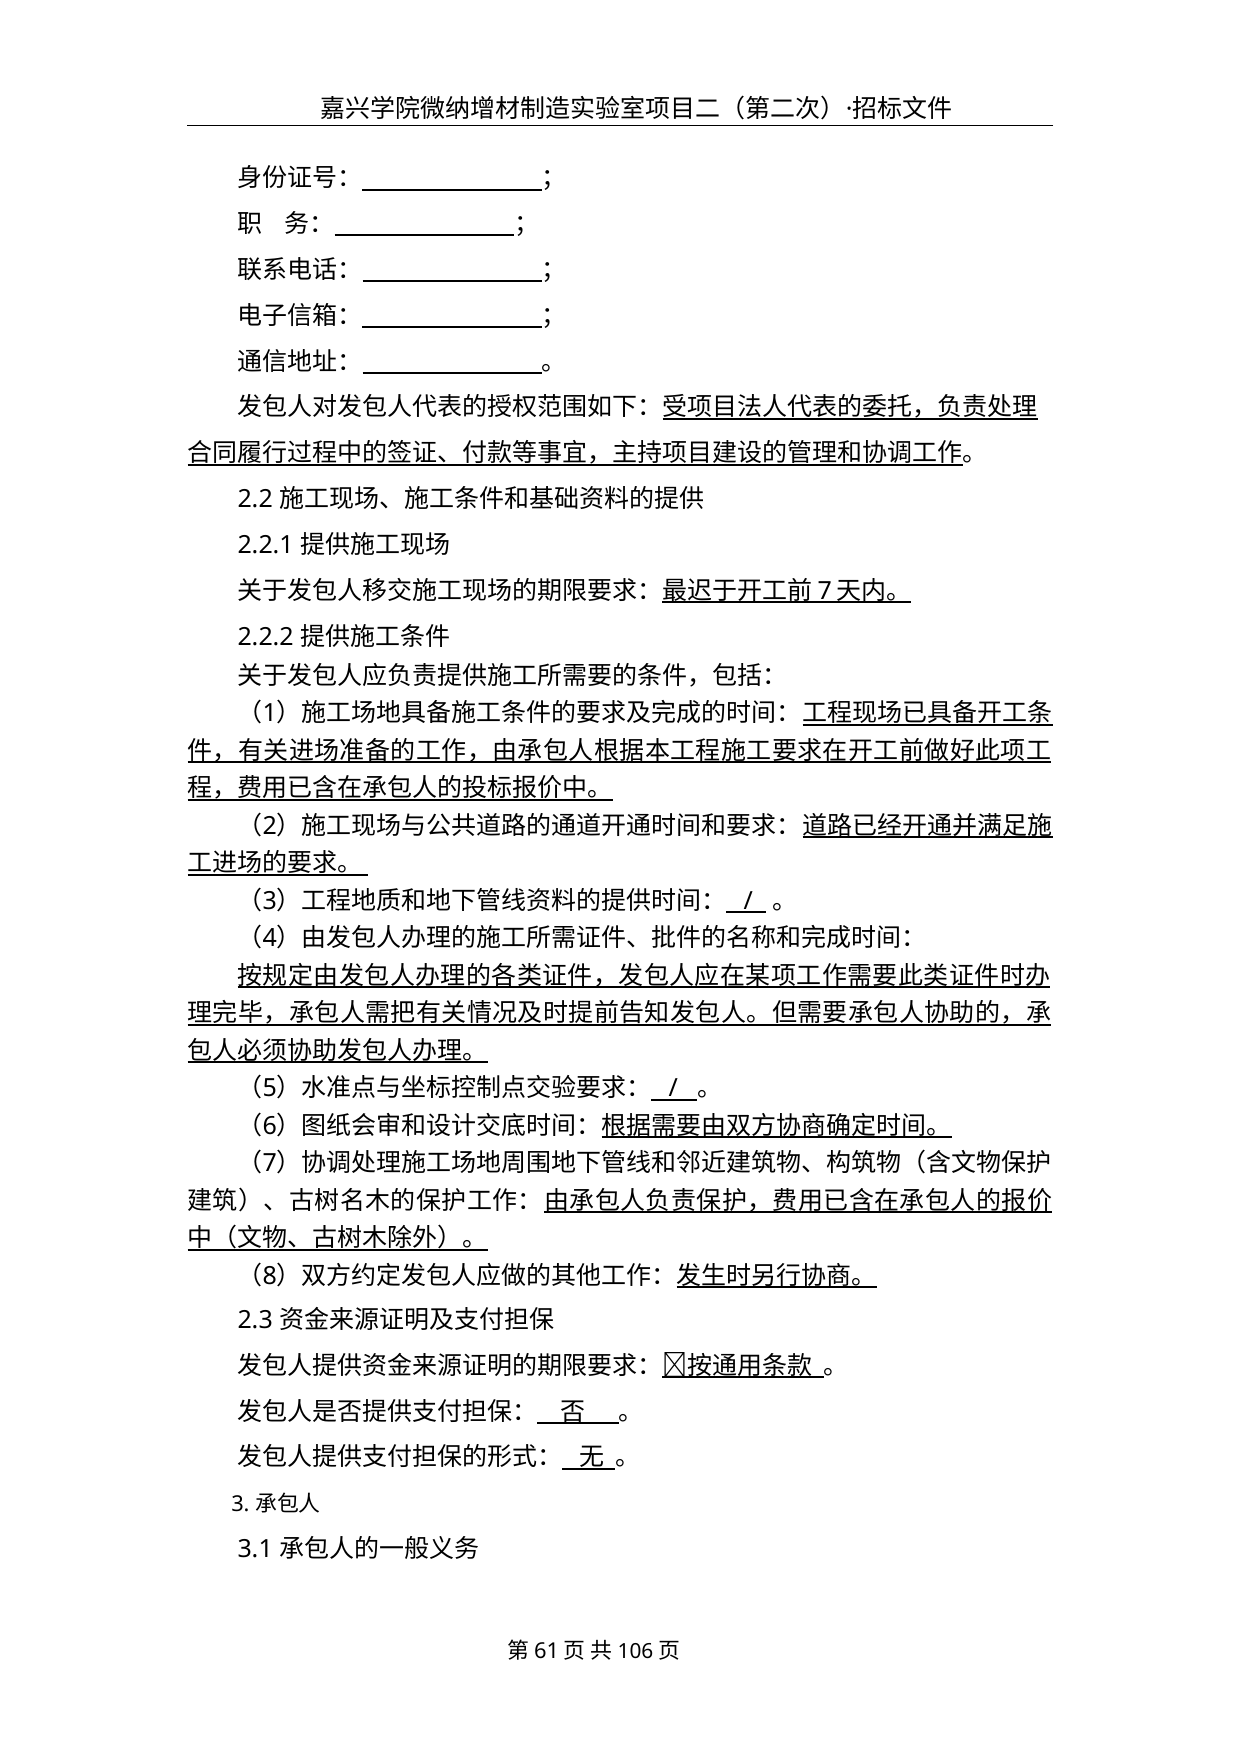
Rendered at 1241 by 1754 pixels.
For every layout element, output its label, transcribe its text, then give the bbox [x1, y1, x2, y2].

text 2.2 施工现场、施工条件和基础资料的提供 [187, 471, 1053, 517]
text 按规定由发包人办理的各类证件，发包人应在某项工作需要此类证件时办理完毕，承包人需把有关情况及时提前告知发包人。但需要承包人协助的，承包人必须协助发包人办理。 [187, 954, 1053, 1067]
text 身份证号： ； [187, 150, 1053, 196]
text 关于发包人应负责提供施工所需要的条件，包括： [187, 654, 1053, 692]
text 电子信箱： ； [187, 287, 1053, 333]
text 职 务： ； [187, 196, 1053, 242]
text 发包人对发包人代表的授权范围如下：受项目法人代表的委托，负责处理合同履行过程中的签证、付款等事宜，主持项目建设的管理和协调工作。 [187, 379, 1053, 471]
text 2.3 资金来源证明及支付担保 [187, 1292, 1053, 1337]
text 3.1 承包人的一般义务 [187, 1521, 1053, 1567]
text （4）由发包人办理的施工所需证件、批件的名称和完成时间： [187, 917, 1053, 954]
text 发包人提供支付担保的形式： 无 。 [187, 1429, 1053, 1475]
list 水准点与坐标控制点交验要求： / 。 [187, 1067, 1053, 1104]
text 发包人提供资金来源证明的期限要求：按通用条款 。 [187, 1337, 1053, 1383]
text 发包人是否提供支付担保： 否 。 [187, 1383, 1053, 1429]
text （2）施工现场与公共道路的通道开通时间和要求：道路已经开通并满足施工进场的要求。 [187, 804, 1053, 879]
text 2.2.2 提供施工条件 [187, 608, 1053, 654]
text （8）双方约定发包人应做的其他工作：发生时另行协商。 [187, 1254, 1053, 1292]
list 图纸会审和设计交底时间：根据需要由双方协商确定时间。 [187, 1104, 1053, 1142]
text 联系电话： ； [187, 242, 1053, 287]
text 3. 承包人 [187, 1475, 1053, 1521]
text 关于发包人移交施工现场的期限要求：最迟于开工前7天内。 [187, 562, 1053, 608]
text （1）施工场地具备施工条件的要求及完成的时间：工程现场已具备开工条件，有关进场准备的工作，由承包人根据本工程施工要求在开工前做好此项工程，费用已含在承包人的投标报价中。 [187, 692, 1053, 804]
text （3）工程地质和地下管线资料的提供时间： / 。 [187, 879, 1053, 917]
text （7）协调处理施工场地周围地下管线和邻近建筑物、构筑物（含文物保护建筑）、古树名木的保护工作：由承包人负责保护，费用已含在承包人的报价中（文物、古树木除外）。 [187, 1142, 1053, 1254]
text 2.2.1 提供施工现场 [187, 517, 1053, 562]
text 通信地址： 。 [187, 333, 1053, 379]
